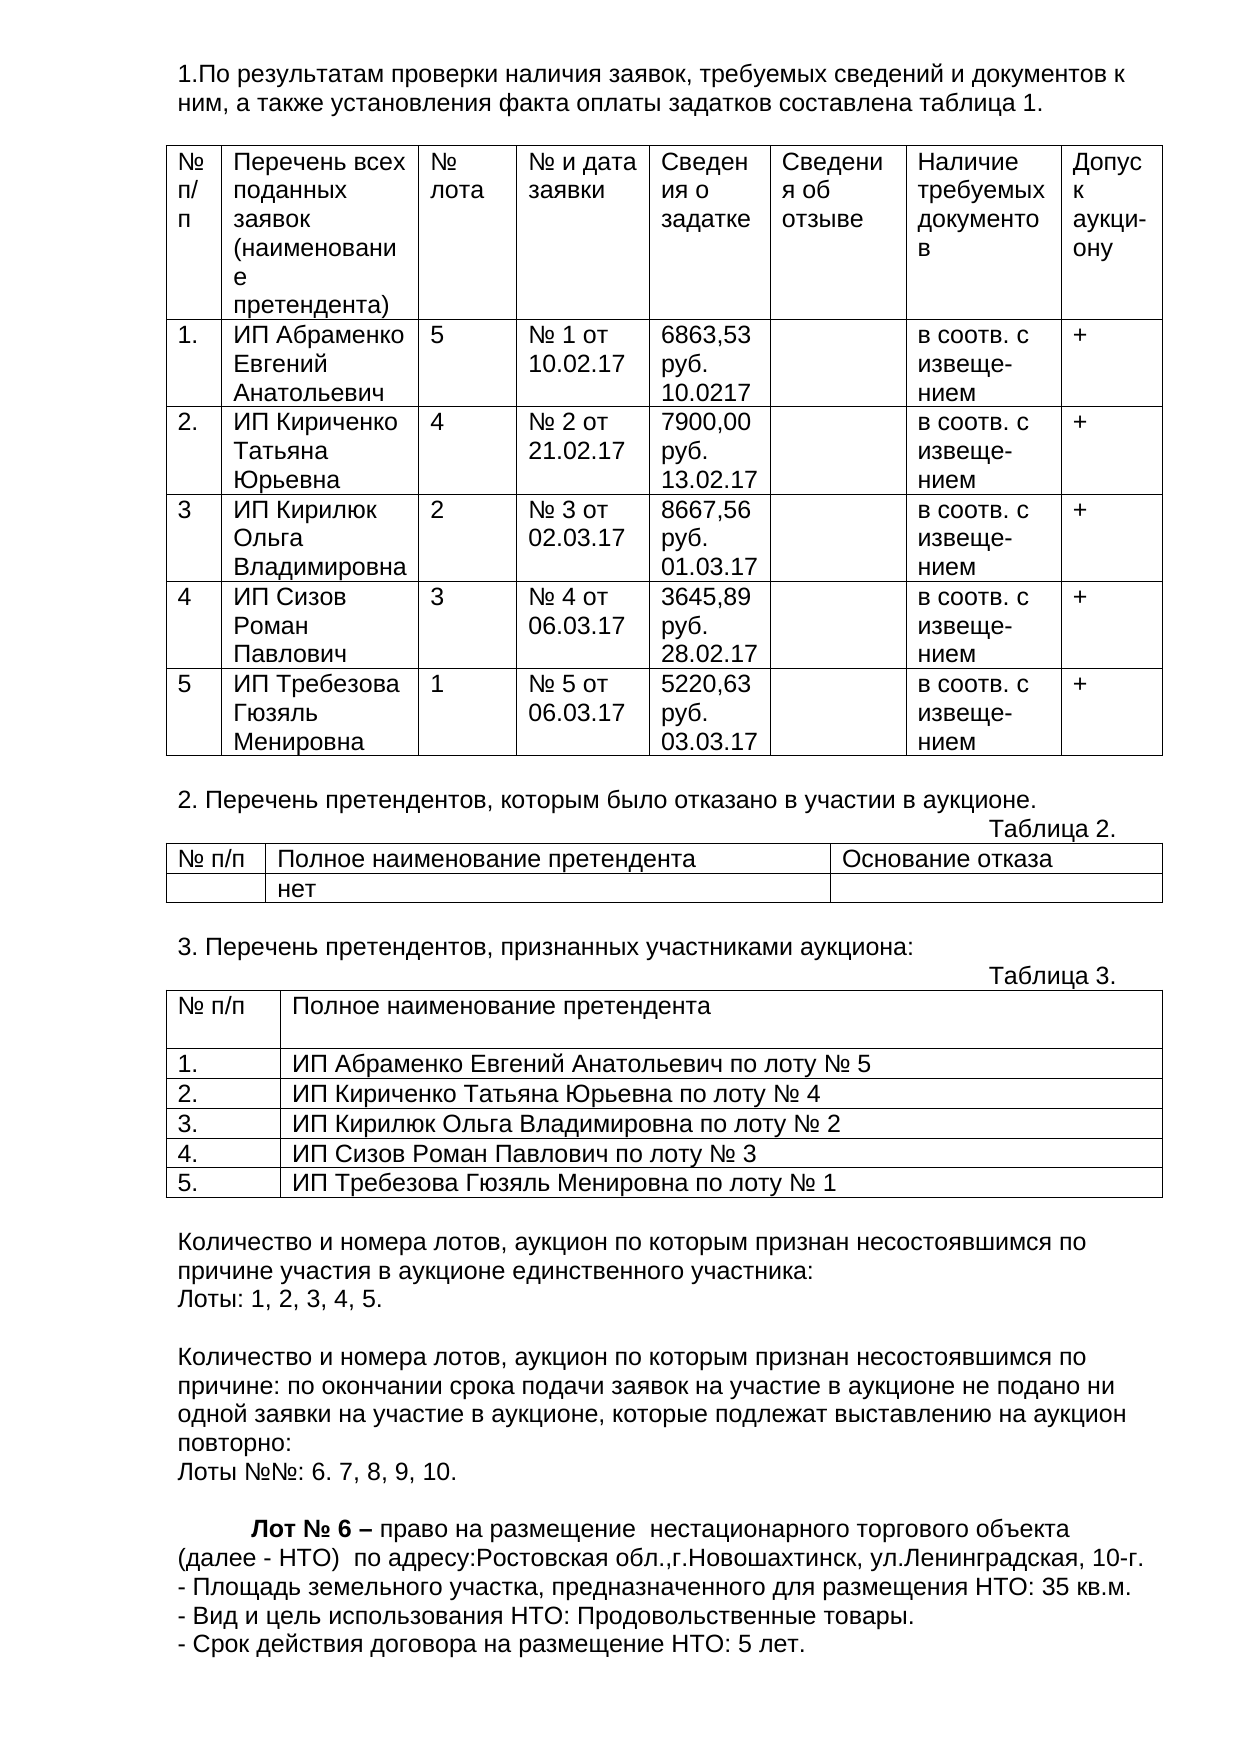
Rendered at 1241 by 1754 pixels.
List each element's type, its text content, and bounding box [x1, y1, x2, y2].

table_header № и дата заявки [517, 146, 649, 319]
table_cell 1. [167, 320, 221, 406]
table_header Допус к аукци-ону [1062, 146, 1162, 319]
table_cell ИП Кирилюк Ольга Владимировна по лоту № 2 [281, 1109, 1162, 1137]
table_cell ИП Абраменко Евгений Анатольевич по лоту № 5 [281, 1049, 1162, 1078]
table_cell № 4 от 06.03.17 [517, 582, 649, 668]
text - Площадь земельного участка, предназначенного для размещения НТО: 35 кв.м. [177, 1572, 1152, 1601]
table_cell 5 [419, 320, 516, 406]
table_header Сведения о задатке [650, 146, 770, 319]
table_cell 6863,53 руб. 10.0217 [650, 320, 770, 406]
text Таблица 2. [177, 814, 1152, 843]
table_cell 5220,63 руб. 03.03.17 [650, 669, 770, 755]
table_cell ИП Кириченко Татьяна Юрьевна [222, 407, 418, 493]
table_cell + [1062, 669, 1162, 755]
table_cell ИП Сизов Роман Павлович по лоту № 3 [281, 1139, 1162, 1167]
table_cell № 5 от 06.03.17 [517, 669, 649, 755]
table_cell [771, 669, 906, 755]
table_cell 1. [167, 1049, 280, 1078]
text Лоты №№: 6. 7, 8, 9, 10. [177, 1457, 1152, 1486]
table_cell [167, 874, 265, 902]
table_cell [831, 874, 1162, 902]
table_cell в соотв. с извеще-нием [907, 582, 1061, 668]
table_header Наличие требуемых документов [907, 146, 1061, 319]
table_cell 3 [419, 582, 516, 668]
table_header № п/п [167, 146, 221, 319]
table_cell № 1 от 10.02.17 [517, 320, 649, 406]
text Таблица 3. [177, 961, 1152, 989]
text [177, 1629, 1152, 1658]
table_cell + [1062, 582, 1162, 668]
table_header Основание отказа [831, 844, 1162, 872]
table_header № п/п [167, 844, 265, 872]
text Количество и номера лотов, аукцион по которым признан несостоявшимся по причине участия в аукционе единственного участника: [177, 1227, 1152, 1284]
text Лоты: 1, 2, 3, 4, 5. [177, 1284, 1152, 1313]
table_cell + [1062, 407, 1162, 493]
table_cell 5. [167, 1168, 280, 1197]
text 2. Перечень претендентов, которым было отказано в участии в аукционе. [177, 785, 1152, 814]
table_cell 4. [167, 1139, 280, 1167]
table_cell ИП Кириченко Татьяна Юрьевна по лоту № 4 [281, 1079, 1162, 1108]
text 3. Перечень претендентов, признанных участниками аукциона: [177, 932, 1152, 961]
table_cell ИП Абраменко Евгений Анатольевич [222, 320, 418, 406]
table_cell 8667,56 руб. 01.03.17 [650, 495, 770, 581]
table_cell [771, 320, 906, 406]
table_cell [771, 495, 906, 581]
table_header Перечень всех поданных заявок (наименование претендента) [222, 146, 418, 319]
table_cell ИП Сизов Роман Павлович [222, 582, 418, 668]
table_cell в соотв. с извеще-нием [907, 669, 1061, 755]
table_cell ИП Кирилюк Ольга Владимировна [222, 495, 418, 581]
table_cell 2. [167, 407, 221, 493]
table_cell [771, 407, 906, 493]
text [177, 1601, 1152, 1629]
table_cell 7900,00 руб. 13.02.17 [650, 407, 770, 493]
text Количество и номера лотов, аукцион по которым признан несостоявшимся по причине: по окончании срока подачи заявок на участие в аукционе не подано ни одной заявки на участие в аукционе, которые подлежат выставлению на аукцион повторно: [177, 1342, 1152, 1457]
table_cell № 2 от 21.02.17 [517, 407, 649, 493]
text 1.По результатам проверки наличия заявок, требуемых сведений и документов к ним, а также установления факта оплаты задатков составлена таблица 1. [177, 59, 1152, 117]
table_cell в соотв. с извеще-нием [907, 407, 1061, 493]
table_cell 2 [419, 495, 516, 581]
table_cell ИП Требезова Гюзяль Менировна [222, 669, 418, 755]
table_cell 2. [167, 1079, 280, 1108]
table_cell 3645,89 руб. 28.02.17 [650, 582, 770, 668]
table_header Полное наименование претендента [266, 844, 830, 872]
table_cell 3 [167, 495, 221, 581]
table_cell + [1062, 320, 1162, 406]
table_cell ИП Требезова Гюзяль Менировна по лоту № 1 [281, 1168, 1162, 1197]
table_cell 4 [419, 407, 516, 493]
table_cell в соотв. с извеще-нием [907, 495, 1061, 581]
table_cell [771, 582, 906, 668]
table_cell + [1062, 495, 1162, 581]
table_cell нет [266, 874, 830, 902]
text Лот № 6 – право на размещение нестационарного торгового объекта (далее - НТО) по адресу:Ростовская обл.,г.Новошахтинск, ул.Ленинградская, 10-г. [177, 1514, 1152, 1572]
table_cell в соотв. с извеще-нием [907, 320, 1061, 406]
table_header Сведения об отзыве [771, 146, 906, 319]
table_header № п/п [167, 991, 280, 1048]
table_cell 1 [419, 669, 516, 755]
table_cell 3. [167, 1109, 280, 1137]
table_cell № 3 от 02.03.17 [517, 495, 649, 581]
table_cell 4 [167, 582, 221, 668]
table_header Полное наименование претендента [281, 991, 1162, 1048]
table_header № лота [419, 146, 516, 319]
table_cell 5 [167, 669, 221, 755]
